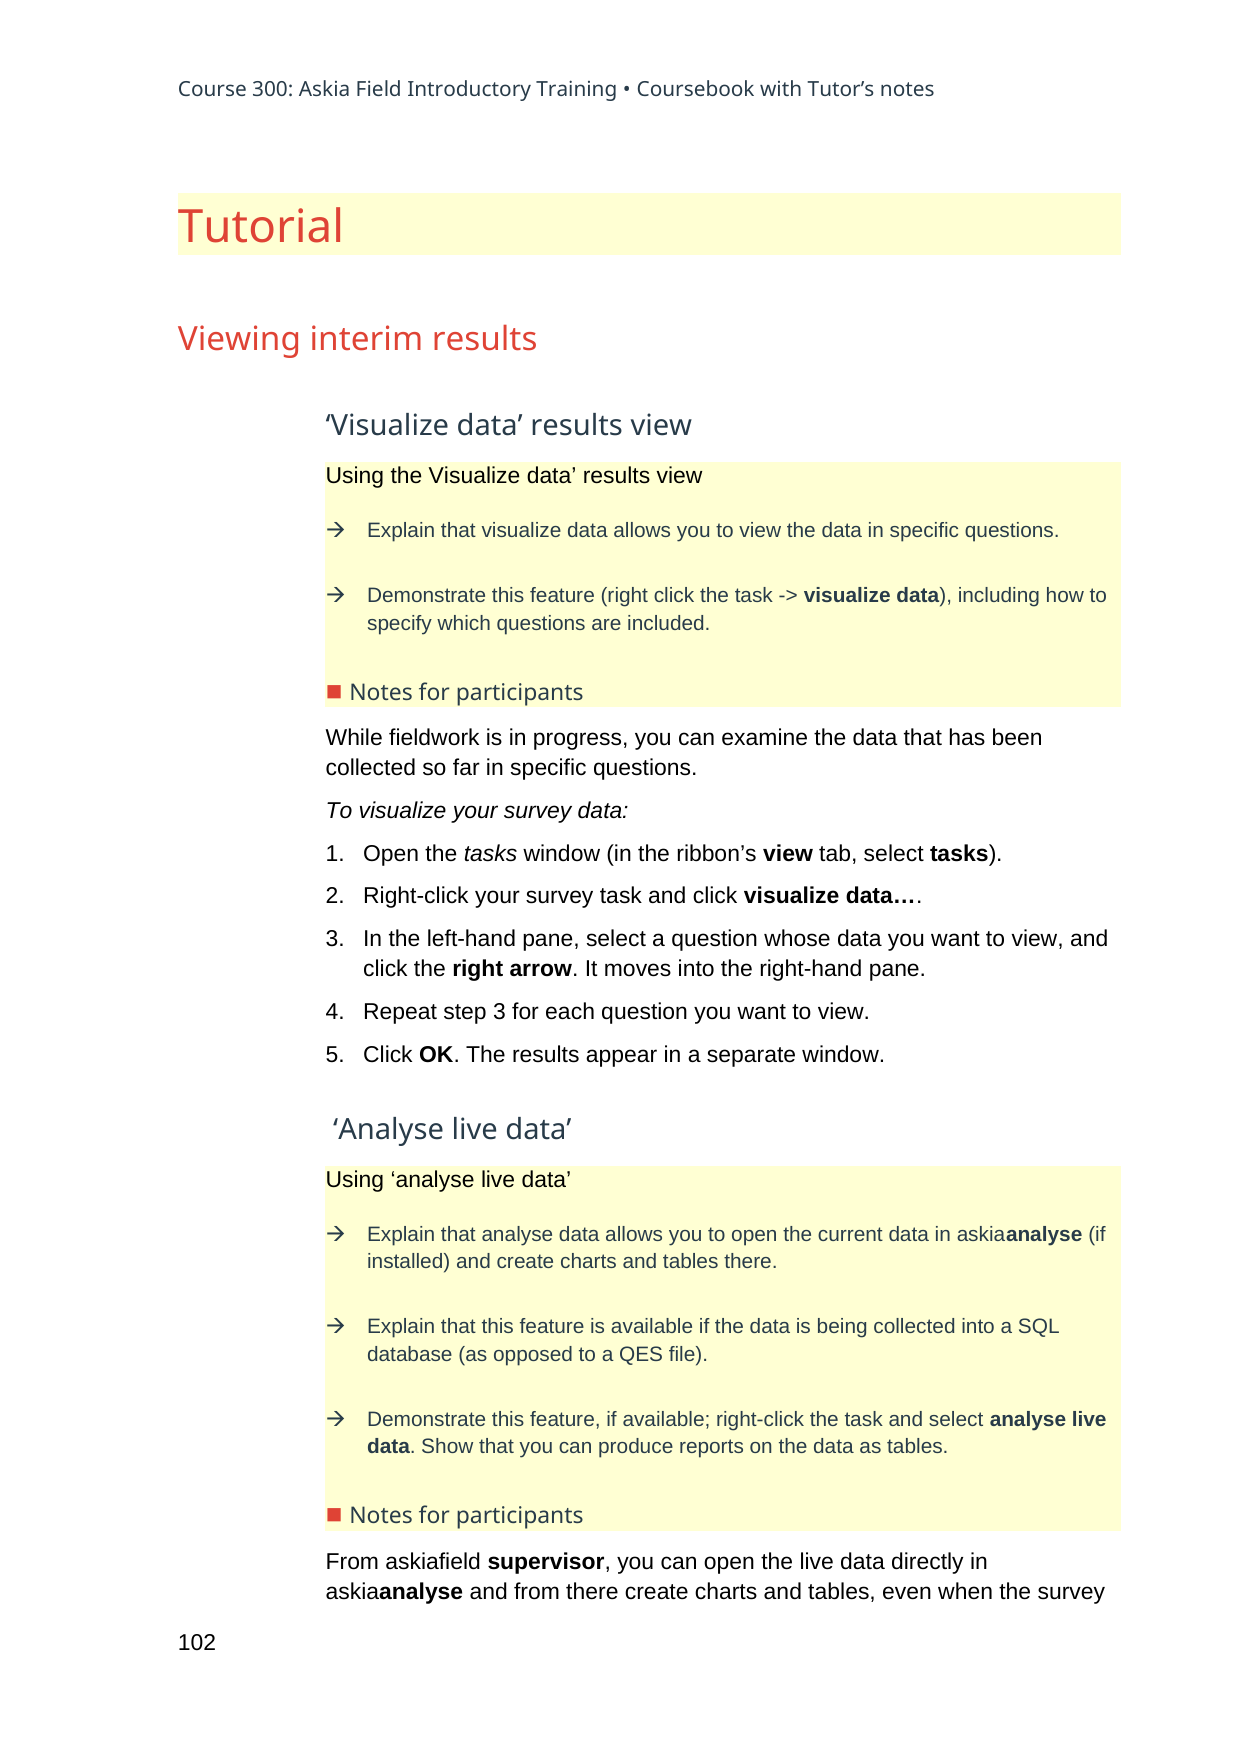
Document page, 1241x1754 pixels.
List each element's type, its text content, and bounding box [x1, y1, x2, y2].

text 5. Click OK. The results appear in a separate window. [325, 1041, 1121, 1067]
text Notes for participants [325, 1499, 1121, 1531]
list Explain that this feature is available if the data is being collected into a SQL database (as opposed to a QES file). [325, 1314, 1121, 1366]
text To visualize your survey data: [325, 797, 1121, 823]
text Using ‘analyse live data’ [325, 1166, 1121, 1193]
subtitle Viewing interim results [178, 315, 1121, 360]
list Explain that visualize data allows you to view the data in specific questions. [325, 518, 1121, 542]
text 2. Right-click your survey task and click visualize data…. [325, 882, 1121, 908]
text Notes for participants [325, 675, 1121, 707]
subtitle ‘Analyse live data’ [325, 1108, 1121, 1148]
list Demonstrate this feature, if available; right-click the task and select analyse live data. Show that you can produce reports on the data as tables. [325, 1407, 1121, 1458]
text While fieldwork is in progress, you can examine the data that has been collected so far in specific questions. [325, 724, 1121, 780]
text 3. In the left-hand pane, select a question whose data you want to view, and click the right arrow. It moves into the right-hand pane. [325, 925, 1121, 981]
subtitle ‘Visualize data’ results view [325, 404, 1121, 444]
text 1. Open the tasks window (in the ribbon’s view tab, select tasks). [325, 839, 1121, 866]
text 4. Repeat step 3 for each question you want to view. [325, 998, 1121, 1024]
subtitle Tutorial [178, 193, 1121, 255]
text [325, 1548, 1121, 1604]
list Explain that analyse data allows you to open the current data in askiaanalyse (if installed) and create charts and tables there. [325, 1222, 1121, 1273]
list Demonstrate this feature (right click the task -> visualize data), including how to specify which questions are included. [325, 583, 1121, 634]
text Using the Visualize data’ results view [325, 462, 1121, 489]
